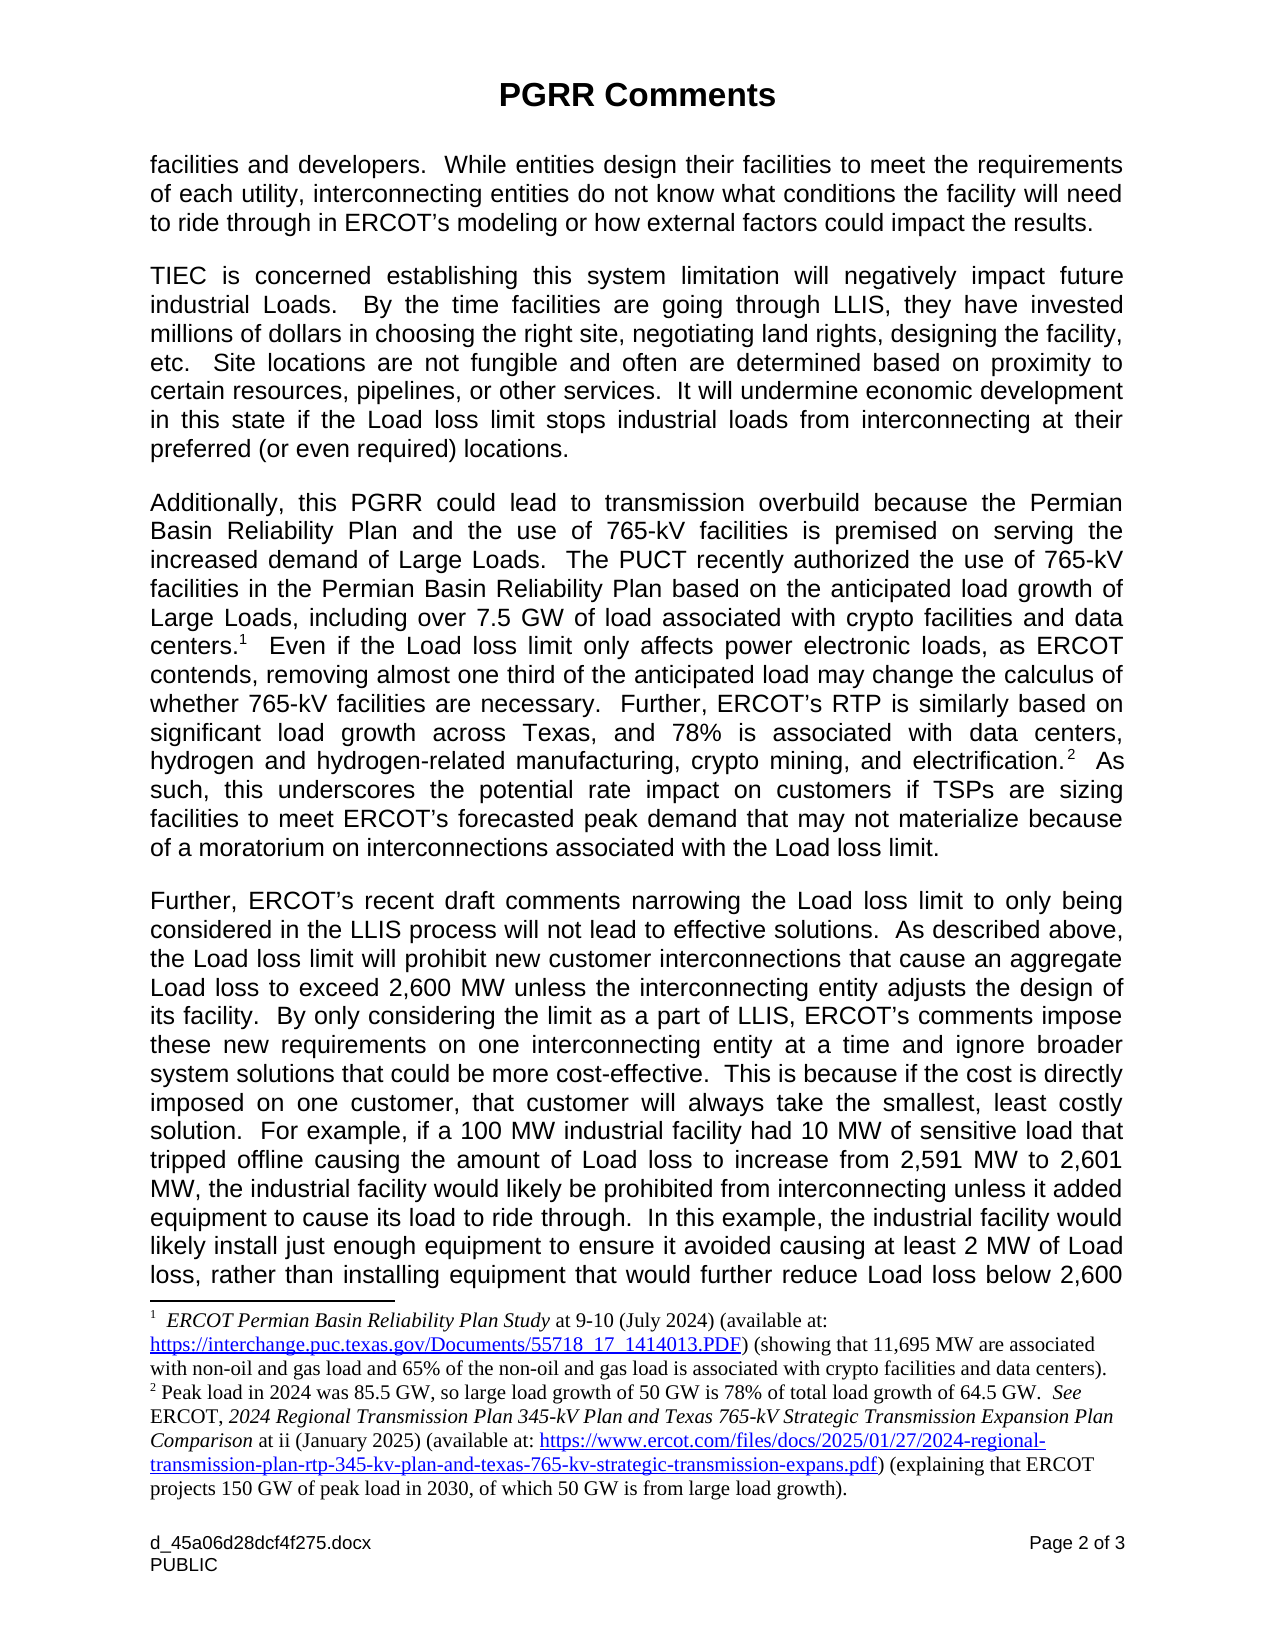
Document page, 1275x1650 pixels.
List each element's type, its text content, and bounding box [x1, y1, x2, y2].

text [150, 150, 1125, 236]
text Additionally, this PGRR could lead to transmission overbuild because the Permian Basin Reliability Plan and the use of 765-kV facilities is premised on serving the increased demand of Large Loads. The PUCT recently authorized the use of 765-kV facilities in the Permian Basin Reliability Plan based on the anticipated load growth of Large Loads, including over 7.5 GW of load associated with crypto facilities and data centers. Even if the Load loss limit only affects power electronic loads, as ERCOT contends, removing almost one third of the anticipated load may change the calculus of whether 765-kV facilities are necessary. Further, ERCOT’s RTP is similarly based on significant load growth across Texas, and 78% is associated with data centers, hydrogen and hydrogen-related manufacturing, crypto mining, and electrification. As such, this underscores the potential rate impact on customers if TSPs are sizing facilities to meet ERCOT’s forecasted peak demand that may not materialize because of a moratorium on interconnections associated with the Load loss limit. [150, 487, 1125, 861]
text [150, 886, 1125, 1289]
text TIEC is concerned establishing this system limitation will negatively impact future industrial Loads. By the time facilities are going through LLIS, they have invested millions of dollars in choosing the right site, negotiating land rights, designing the facility, etc. Site locations are not fungible and often are determined based on proximity to certain resources, pipelines, or other services. It will undermine economic development in this state if the Load loss limit stops industrial loads from interconnecting at their preferred (or even required) locations. [150, 261, 1125, 462]
